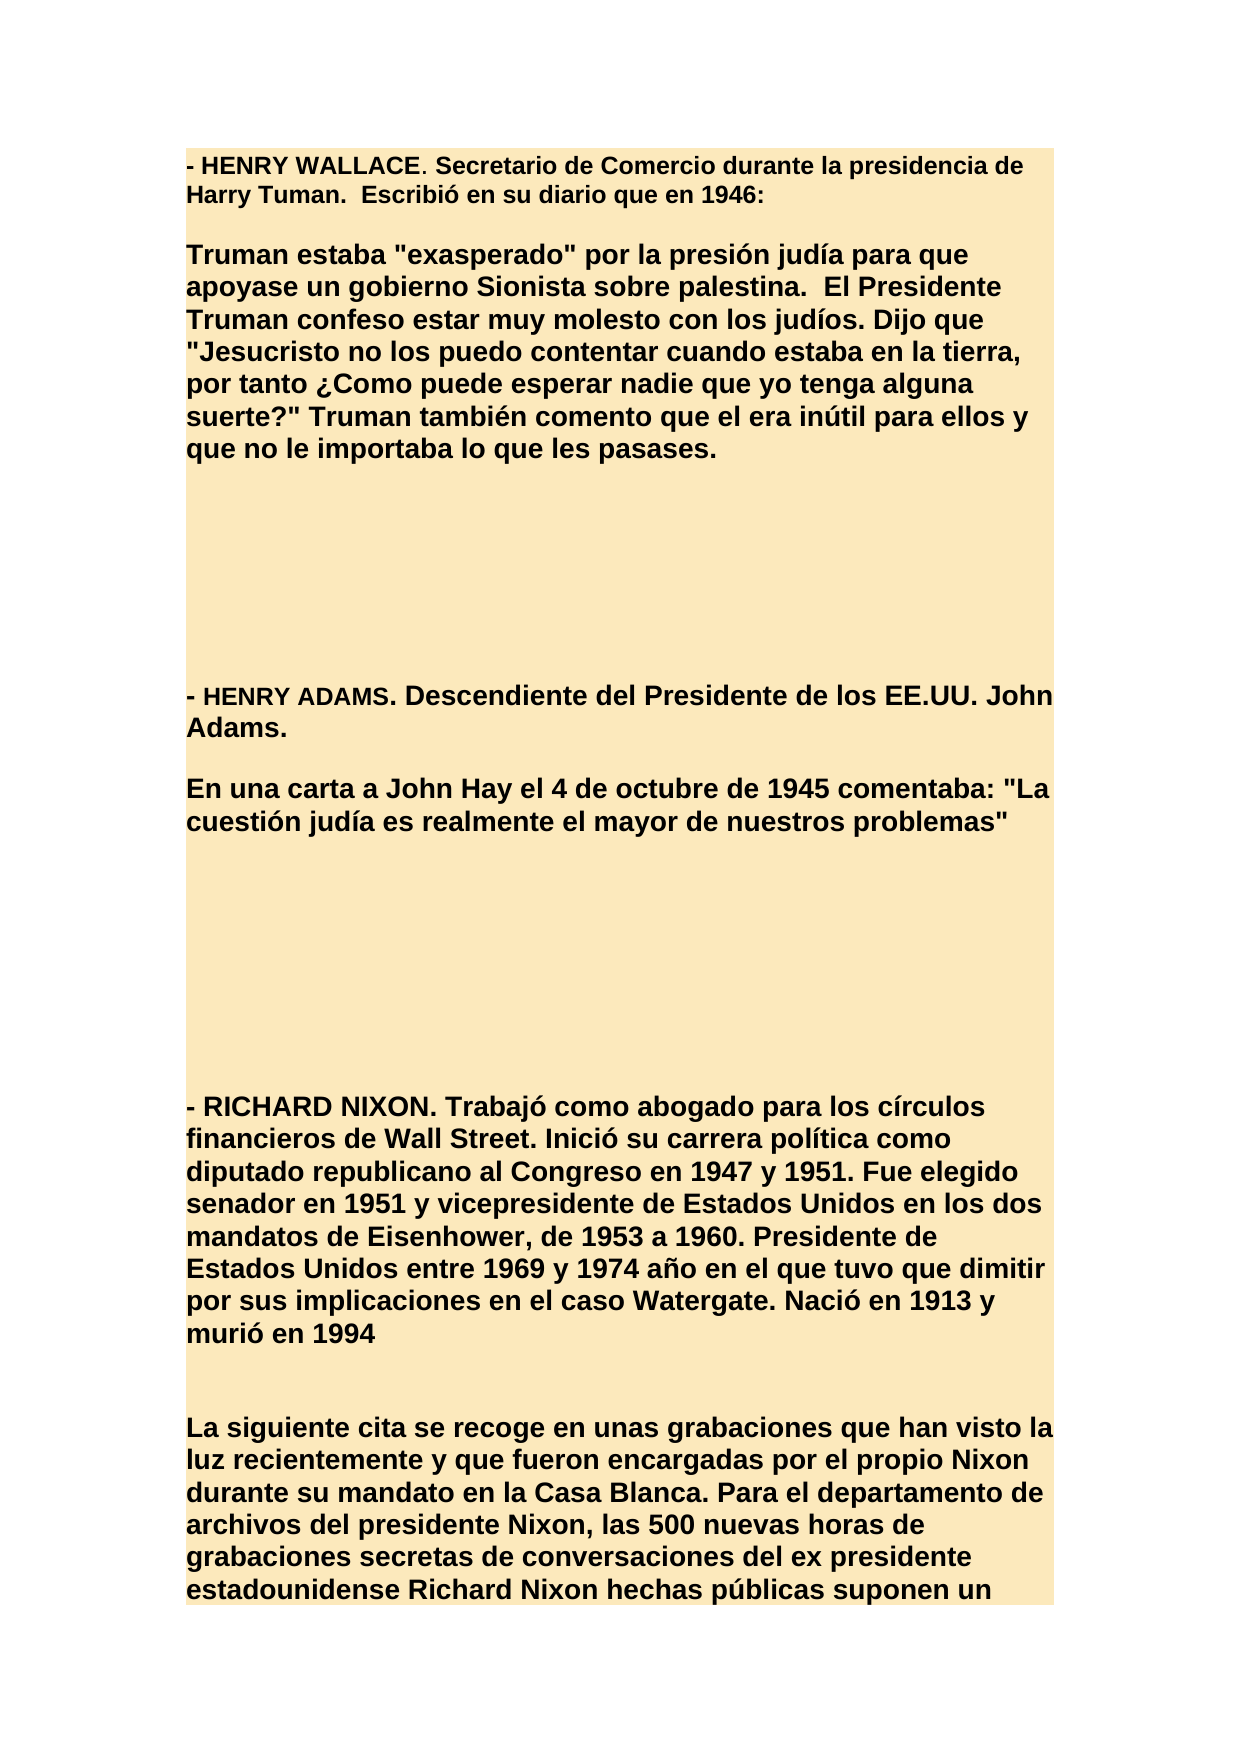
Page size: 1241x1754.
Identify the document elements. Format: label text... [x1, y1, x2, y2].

text En una carta a John Hay el 4 de octubre de 1945 comentaba: "La cuestión judía es realmente el mayor de nuestros problemas" [186, 772, 1054, 837]
text Truman estaba "exasperado" por la presión judía para que apoyase un gobierno Sionista sobre palestina. El Presidente Truman confeso estar muy molesto con los judíos. Dijo que "Jesucristo no los puedo contentar cuando estaba en la tierra, por tanto ¿Como puede esperar nadie que yo tenga alguna suerte?" Truman también comento que el era inútil para ellos y que no le importaba lo que les pasases. [186, 238, 1054, 465]
text - RICHARD NIXON. Trabajó como abogado para los círculos financieros de Wall Street. Inició su carrera política como diputado republicano al Congreso en 1947 y 1951. Fue elegido senador en 1951 y vicepresidente de Estados Unidos en los dos mandatos de Eisenhower, de 1953 a 1960. Presidente de Estados Unidos entre 1969 y 1974 año en el que tuvo que dimitir por sus implicaciones en el caso Watergate. Nació en 1913 y murió en 1994 [186, 928, 1054, 1349]
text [186, 1378, 1054, 1605]
text - HENRY ADAMS. Descendiente del Presidente de los EE.UU. John Adams. [186, 678, 1054, 743]
text - HENRY WALLACE. Secretario de Comercio durante la presidencia de Harry Tuman. Escribió en su diario que en 1946: [186, 148, 1054, 209]
